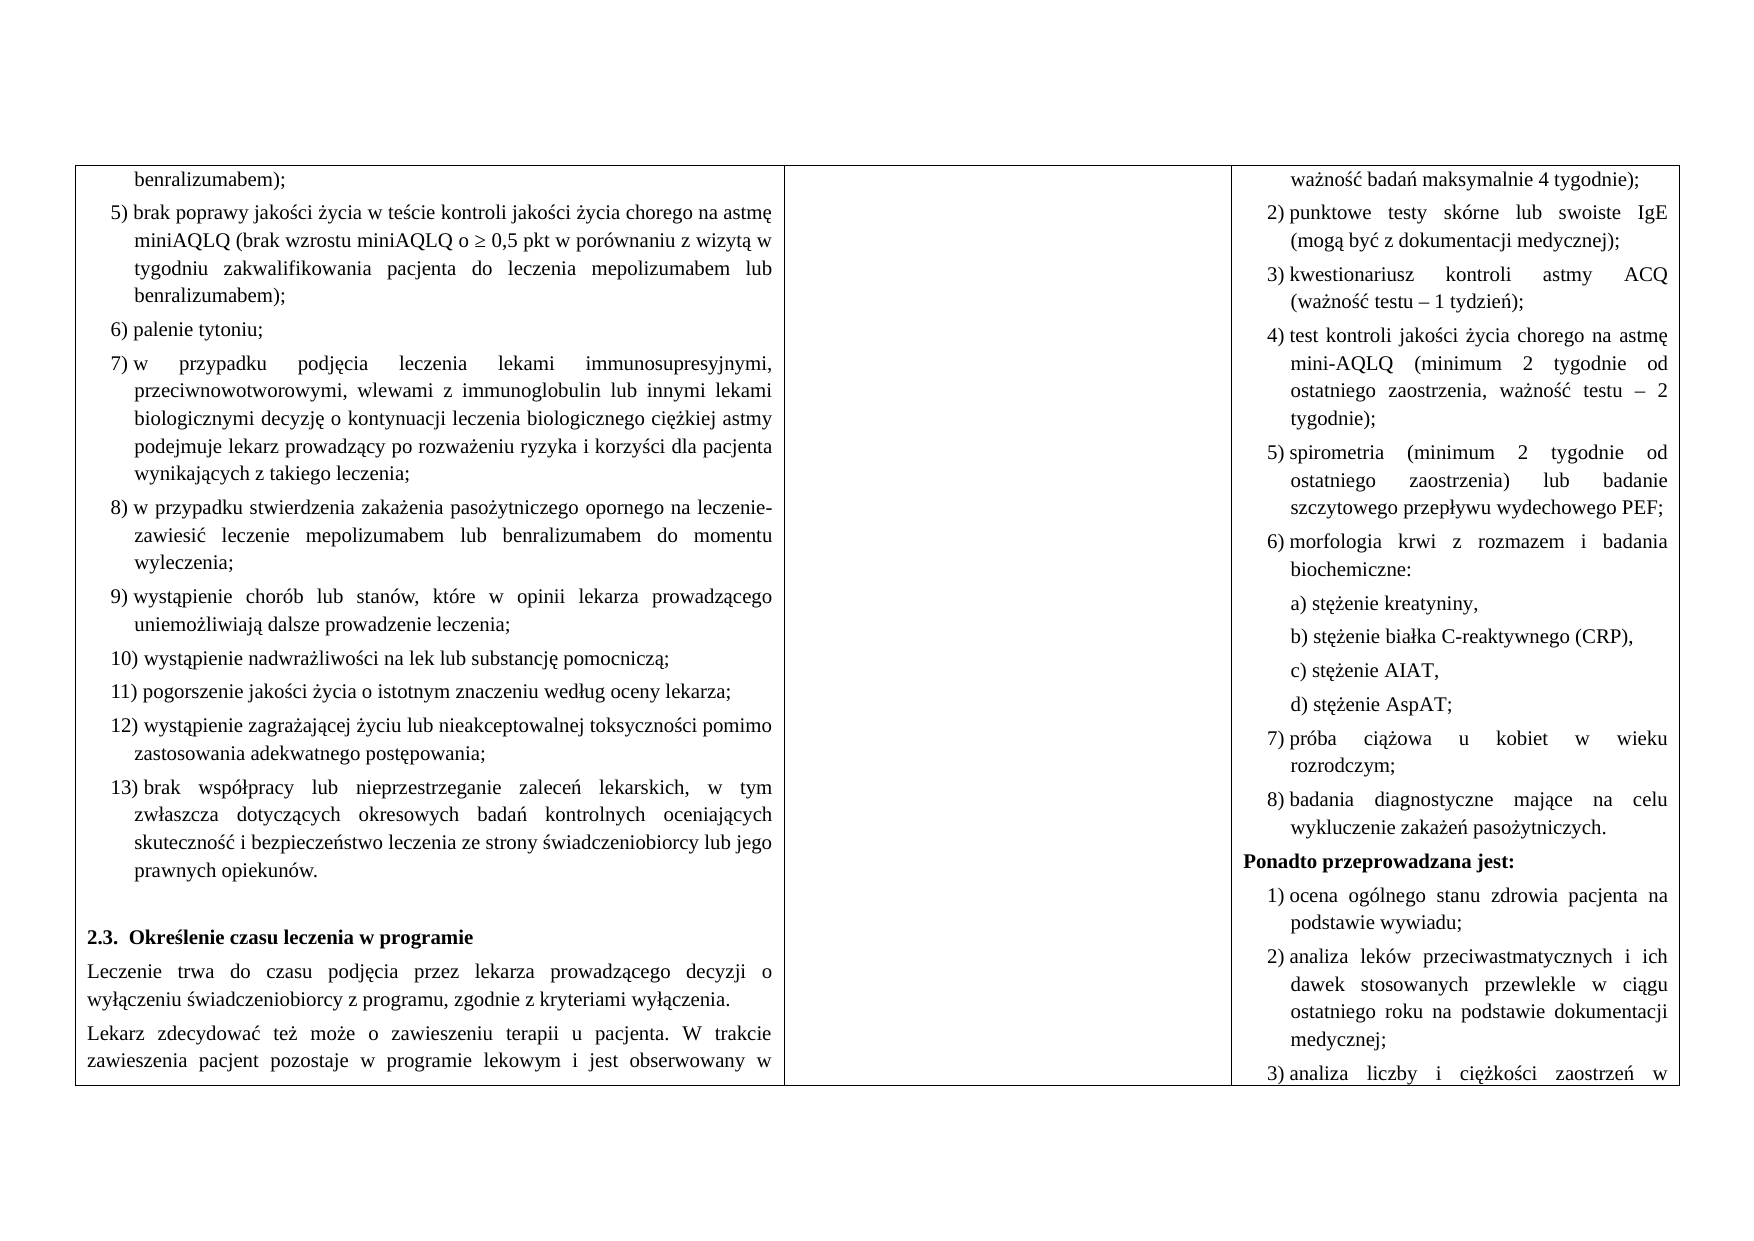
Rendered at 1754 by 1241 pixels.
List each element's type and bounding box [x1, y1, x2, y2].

table_cell [785, 166, 1231, 1085]
table_cell [76, 166, 784, 1085]
table_cell [1232, 166, 1679, 1085]
